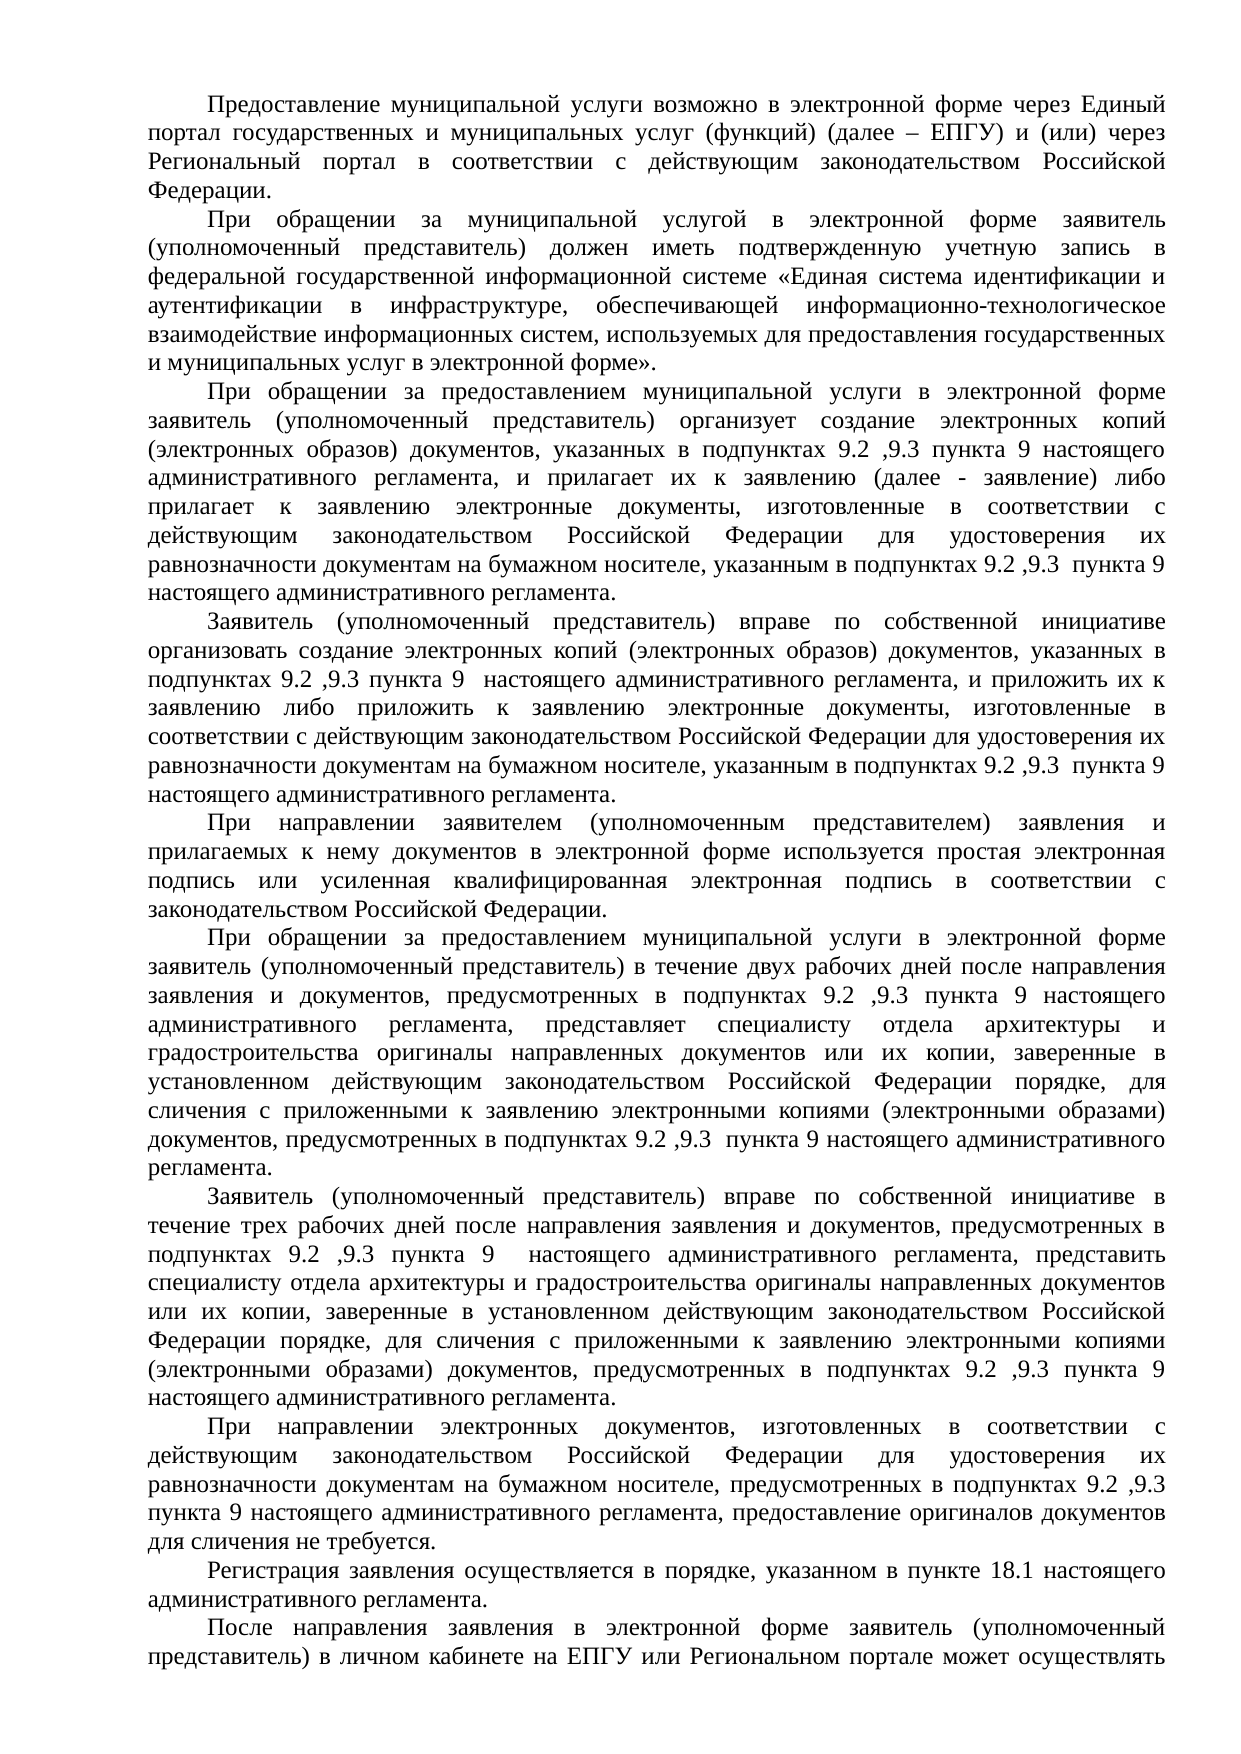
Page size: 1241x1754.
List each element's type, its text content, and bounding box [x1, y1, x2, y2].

text При направлении электронных документов, изготовленных в соответствии с действующим законодательством Российской Федерации для удостоверения их равнозначности документам на бумажном носителе, предусмотренных в подпунктах 9.2 ,9.3 пункта 9 настоящего административного регламента, предоставление оригиналов документов для сличения не требуется. [148, 1411, 1167, 1555]
text Заявитель (уполномоченный представитель) вправе по собственной инициативе в течение трех рабочих дней после направления заявления и документов, предусмотренных в подпунктах 9.2 ,9.3 пункта 9 настоящего административного регламента, представить специалисту отдела архитектуры и градостроительства оригиналы направленных документов или их копии, заверенные в установленном действующим законодательством Российской Федерации порядке, для сличения с приложенными к заявлению электронными копиями (электронными образами) документов, предусмотренных в подпунктах 9.2 ,9.3 пункта 9 настоящего административного регламента. [148, 1181, 1167, 1411]
text Заявитель (уполномоченный представитель) вправе по собственной инициативе организовать создание электронных копий (электронных образов) документов, указанных в подпунктах 9.2 ,9.3 пункта 9 настоящего административного регламента, и приложить их к заявлению либо приложить к заявлению электронные документы, изготовленные в соответствии с действующим законодательством Российской Федерации для удостоверения их равнозначности документам на бумажном носителе, указанным в подпунктах 9.2 ,9.3 пункта 9 настоящего административного регламента. [148, 606, 1167, 807]
text При обращении за предоставлением муниципальной услуги в электронной форме заявитель (уполномоченный представитель) в течение двух рабочих дней после направления заявления и документов, предусмотренных в подпунктах 9.2 ,9.3 пункта 9 настоящего административного регламента, представляет специалисту отдела архитектуры и градостроительства оригиналы направленных документов или их копии, заверенные в установленном действующим законодательством Российской Федерации порядке, для сличения с приложенными к заявлению электронными копиями (электронными образами) документов, предусмотренных в подпунктах 9.2 ,9.3 пункта 9 настоящего административного регламента. [148, 922, 1167, 1181]
text Регистрация заявления осуществляется в порядке, указанном в пункте 18.1 настоящего административного регламента. [148, 1555, 1167, 1612]
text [148, 1612, 1167, 1670]
text При обращении за муниципальной услугой в электронной форме заявитель (уполномоченный представитель) должен иметь подтвержденную учетную запись в федеральной государственной информационной системе «Единая система идентификации и аутентификации в инфраструктуре, обеспечивающей информационно-технологическое взаимодействие информационных систем, используемых для предоставления государственных и муниципальных услуг в электронной форме». [148, 204, 1167, 376]
text Предоставление муниципальной услуги возможно в электронной форме через Единый портал государственных и муниципальных услуг (функций) (далее – ЕПГУ) и (или) через Региональный портал в соответствии с действующим законодательством Российской Федерации. [148, 89, 1167, 204]
text При обращении за предоставлением муниципальной услуги в электронной форме заявитель (уполномоченный представитель) организует создание электронных копий (электронных образов) документов, указанных в подпунктах 9.2 ,9.3 пункта 9 настоящего административного регламента, и прилагает их к заявлению (далее - заявление) либо прилагает к заявлению электронные документы, изготовленные в соответствии с действующим законодательством Российской Федерации для удостоверения их равнозначности документам на бумажном носителе, указанным в подпунктах 9.2 ,9.3 пункта 9 настоящего административного регламента. [148, 376, 1167, 606]
text При направлении заявителем (уполномоченным представителем) заявления и прилагаемых к нему документов в электронной форме используется простая электронная подпись или усиленная квалифицированная электронная подпись в соответствии с законодательством Российской Федерации. [148, 807, 1167, 922]
